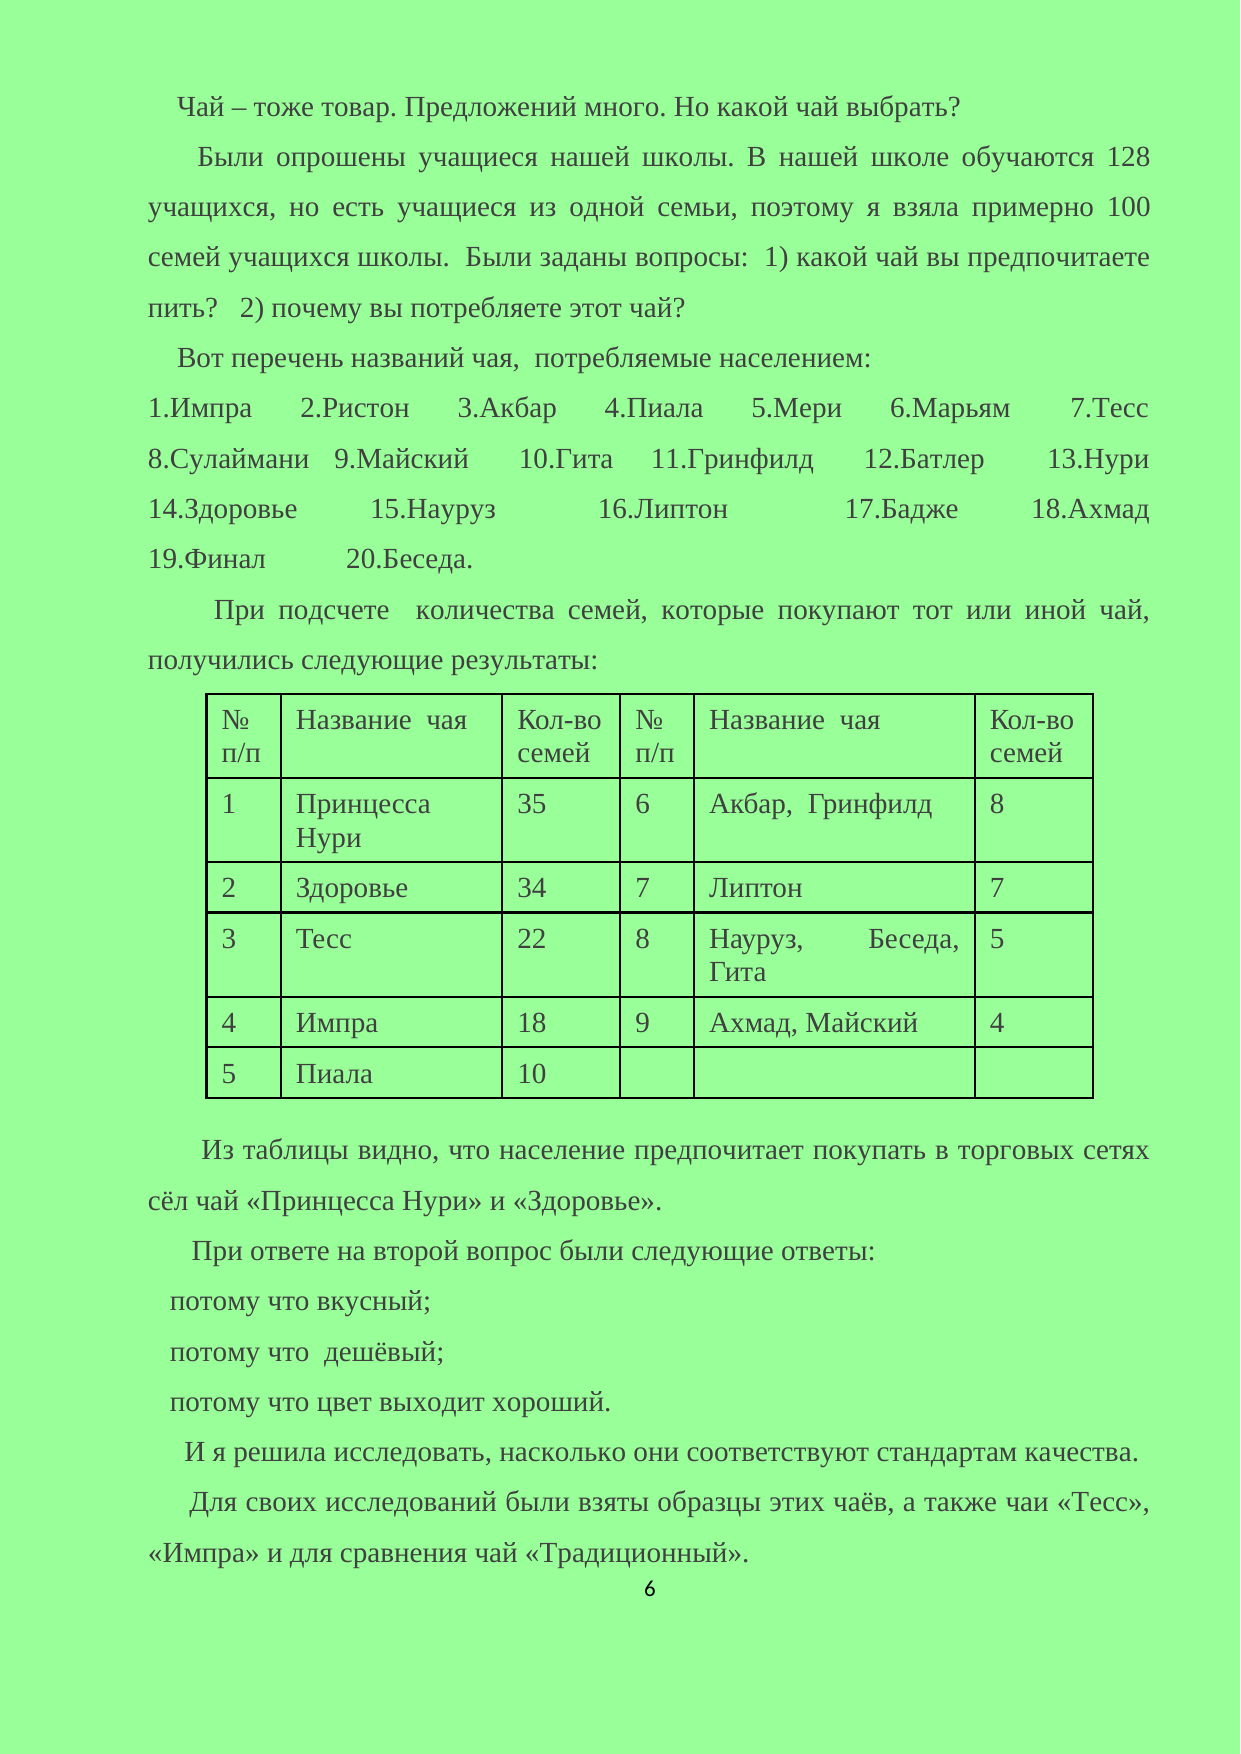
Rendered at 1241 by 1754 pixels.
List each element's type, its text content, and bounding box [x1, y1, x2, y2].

table_cell Липтон [695, 863, 974, 911]
table_cell Импра [282, 998, 501, 1046]
table_cell 4 [976, 998, 1092, 1046]
table_cell 5 [208, 1048, 280, 1097]
table_cell 9 [621, 998, 693, 1046]
table_cell Принцесса Нури [282, 779, 501, 861]
table_header Кол-во семей [976, 695, 1092, 777]
table_cell 6 [621, 779, 693, 861]
table_cell Акбар, Гринфилд [695, 779, 974, 861]
table_header Название чая [695, 695, 974, 777]
table_cell 5 [976, 914, 1092, 996]
table_cell 22 [503, 914, 619, 996]
table_cell [976, 1048, 1092, 1097]
table_cell 10 [503, 1048, 619, 1097]
text Для своих исследований были взяты образцы этих чаёв, а также чаи «Тесс», «Импра» и для сравнения чай «Традиционный». [148, 1484, 1152, 1568]
table_cell 8 [621, 914, 693, 996]
table_cell 18 [503, 998, 619, 1046]
text При ответе на второй вопрос были следующие ответы: [148, 1233, 1152, 1267]
table_header Название чая [282, 695, 501, 777]
text потому что вкусный; [148, 1283, 1152, 1317]
text 1.Импра 2.Ристон 3.Акбар 4.Пиала 5.Мери 6.Марьям 7.Тесс 8.Сулаймани 9.Майский 10.Гита 11.Гринфилд 12.Батлер 13.Нури 14.Здоровье 15.Науруз 16.Липтон 17.Бадже 18.Ахмад 19.Финал 20.Беседа. [148, 391, 1152, 575]
table_cell 8 [976, 779, 1092, 861]
text И я решила исследовать, насколько они соответствуют стандартам качества. [148, 1434, 1152, 1468]
table_cell Здоровье [282, 863, 501, 911]
table_cell 7 [976, 863, 1092, 911]
text потому что цвет выходит хороший. [148, 1384, 1152, 1417]
table_cell Ахмад, Майский [695, 998, 974, 1046]
table_cell 1 [208, 779, 280, 861]
table_header № п/п [621, 695, 693, 777]
table_cell 2 [208, 863, 280, 911]
table_cell 3 [208, 914, 280, 996]
text При подсчете количества семей, которые покупают тот или иной чай, получились следующие результаты: [148, 592, 1152, 676]
text потому что дешёвый; [148, 1334, 1152, 1367]
table_cell Науруз, Беседа, Гита [695, 914, 974, 996]
table_cell 35 [503, 779, 619, 861]
table_header № п/п [208, 695, 280, 777]
text Чай – тоже товар. Предложений много. Но какой чай выбрать? [148, 89, 1152, 122]
text Из таблицы видно, что население предпочитает покупать в торговых сетях сёл чай «Принцесса Нури» и «Здоровье». [148, 1132, 1152, 1216]
table_cell [695, 1048, 974, 1097]
table_cell [621, 1048, 693, 1097]
text Были опрошены учащиеся нашей школы. В нашей школе обучаются 128 учащихся, но есть учащиеся из одной семьи, поэтому я взяла примерно 100 семей учащихся школы. Были заданы вопросы: 1) какой чай вы предпочитаете пить? 2) почему вы потребляете этот чай? [148, 139, 1152, 323]
table_cell 4 [208, 998, 280, 1046]
table_cell 7 [621, 863, 693, 911]
table_cell Пиала [282, 1048, 501, 1097]
text Вот перечень названий чая, потребляемые населением: [148, 340, 1152, 374]
table_header Кол-во семей [503, 695, 619, 777]
table_cell Тесс [282, 914, 501, 996]
table_cell 34 [503, 863, 619, 911]
